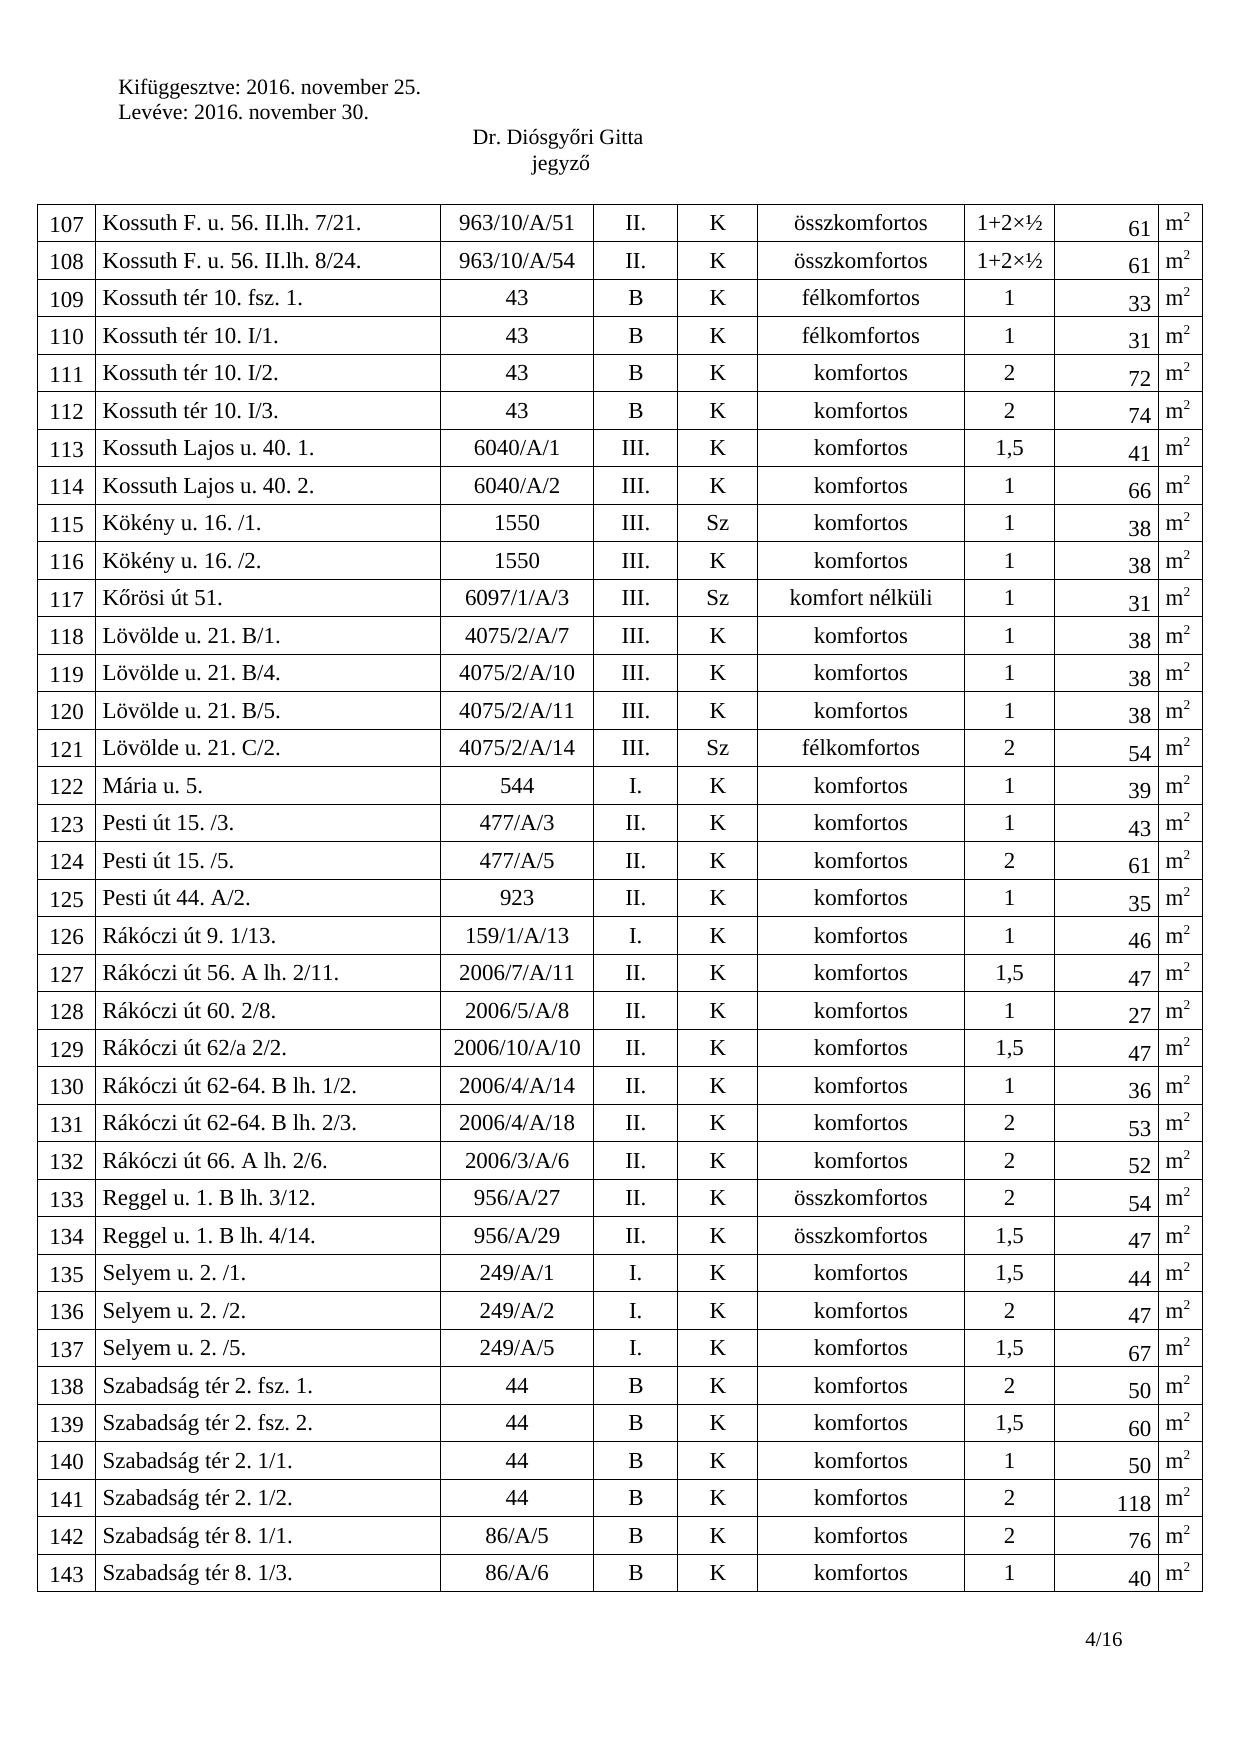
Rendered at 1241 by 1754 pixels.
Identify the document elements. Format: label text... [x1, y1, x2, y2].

table_cell 76 [1055, 1517, 1158, 1553]
table_cell 1 [965, 505, 1054, 541]
table_cell 43 [441, 392, 593, 428]
table_cell 50 [1055, 1367, 1158, 1403]
table_cell II. [594, 242, 677, 278]
table_cell m2 [1159, 430, 1202, 466]
table_cell 40 [1055, 1555, 1158, 1591]
table_cell 33 [1055, 280, 1158, 316]
table_cell III. [594, 467, 677, 503]
table_cell B [594, 1480, 677, 1516]
table_cell II. [594, 880, 677, 916]
table_cell m2 [1159, 1442, 1202, 1478]
table_cell K [678, 242, 757, 278]
table_cell 1,5 [965, 1030, 1054, 1066]
table_cell II. [594, 205, 677, 241]
table_cell 35 [1055, 880, 1158, 916]
table_cell II. [594, 1142, 677, 1178]
table_cell K [678, 1405, 757, 1441]
table_cell K [678, 542, 757, 578]
table_cell komfortos [758, 655, 964, 691]
table_cell Szabadság tér 2. 1/2. [96, 1480, 440, 1516]
table_cell m2 [1159, 1367, 1202, 1403]
table_cell m2 [1159, 505, 1202, 541]
table_cell komfortos [758, 880, 964, 916]
table_cell 44 [441, 1405, 593, 1441]
table_cell komfortos [758, 805, 964, 841]
table_cell komfortos [758, 1067, 964, 1103]
table_cell 923 [441, 880, 593, 916]
table_cell 46 [1055, 917, 1158, 953]
table_cell m2 [1159, 242, 1202, 278]
table_cell komfortos [758, 1330, 964, 1366]
table_cell K [678, 1480, 757, 1516]
table_cell 44 [441, 1367, 593, 1403]
table_cell 2006/7/A/11 [441, 955, 593, 991]
table_cell II. [594, 805, 677, 841]
table_cell 44 [441, 1480, 593, 1516]
table_cell félkomfortos [758, 280, 964, 316]
table_cell 72 [1055, 355, 1158, 391]
table_cell 31 [1055, 580, 1158, 616]
table_cell 60 [1055, 1405, 1158, 1441]
table_cell m2 [1159, 355, 1202, 391]
table_cell B [594, 1555, 677, 1591]
table_cell 142 [38, 1517, 95, 1553]
table_cell m2 [1159, 655, 1202, 691]
table_cell m2 [1159, 280, 1202, 316]
table_cell K [678, 430, 757, 466]
table_cell Lövölde u. 21. B/1. [96, 617, 440, 653]
table_cell 477/A/5 [441, 842, 593, 878]
table_cell komfortos [758, 1405, 964, 1441]
table_cell K [678, 317, 757, 353]
table_cell II. [594, 955, 677, 991]
table_cell K [678, 1330, 757, 1366]
table_cell K [678, 655, 757, 691]
table_cell K [678, 1555, 757, 1591]
table_cell 125 [38, 880, 95, 916]
table_cell Rákóczi út 56. A lh. 2/11. [96, 955, 440, 991]
table_cell Rákóczi út 9. 1/13. [96, 917, 440, 953]
table_cell 133 [38, 1180, 95, 1216]
table_cell komfortos [758, 1555, 964, 1591]
table_cell komfortos [758, 842, 964, 878]
table_cell Rákóczi út 60. 2/8. [96, 992, 440, 1028]
table_cell komfortos [758, 992, 964, 1028]
table_cell félkomfortos [758, 317, 964, 353]
table_cell K [678, 805, 757, 841]
table_cell m2 [1159, 1105, 1202, 1141]
table_cell K [678, 467, 757, 503]
table_cell m2 [1159, 1292, 1202, 1328]
table_cell II. [594, 1217, 677, 1253]
table_cell III. [594, 580, 677, 616]
table_cell 43 [441, 317, 593, 353]
table_cell 61 [1055, 842, 1158, 878]
table_cell K [678, 1255, 757, 1291]
table_cell Sz [678, 730, 757, 766]
table_cell Reggel u. 1. B lh. 3/12. [96, 1180, 440, 1216]
table_cell Rákóczi út 62-64. B lh. 1/2. [96, 1067, 440, 1103]
table_cell 137 [38, 1330, 95, 1366]
table_cell 121 [38, 730, 95, 766]
table_cell 2006/3/A/6 [441, 1142, 593, 1178]
table_cell 135 [38, 1255, 95, 1291]
table_cell 1 [965, 917, 1054, 953]
table_cell 2 [965, 842, 1054, 878]
table_cell 2006/10/A/10 [441, 1030, 593, 1066]
table_cell m2 [1159, 880, 1202, 916]
table_cell 122 [38, 767, 95, 803]
table_cell K [678, 767, 757, 803]
table_cell B [594, 280, 677, 316]
table_cell 1 [965, 767, 1054, 803]
table_cell komfortos [758, 1030, 964, 1066]
table_cell komfortos [758, 1292, 964, 1328]
table_cell 61 [1055, 205, 1158, 241]
table_cell m2 [1159, 1555, 1202, 1591]
table_cell 138 [38, 1367, 95, 1403]
table_cell 2 [965, 1367, 1054, 1403]
table_cell 1,5 [965, 955, 1054, 991]
table_cell Selyem u. 2. /5. [96, 1330, 440, 1366]
table_cell Lövölde u. 21. B/4. [96, 655, 440, 691]
table_cell B [594, 317, 677, 353]
table_cell 120 [38, 692, 95, 728]
table_cell 141 [38, 1480, 95, 1516]
table_cell II. [594, 842, 677, 878]
table_cell 119 [38, 655, 95, 691]
table_cell Szabadság tér 2. fsz. 2. [96, 1405, 440, 1441]
table_cell m2 [1159, 1142, 1202, 1178]
table_cell III. [594, 655, 677, 691]
table_cell 124 [38, 842, 95, 878]
table_cell 53 [1055, 1105, 1158, 1141]
table_cell B [594, 1367, 677, 1403]
table_cell 1,5 [965, 430, 1054, 466]
table_cell 2006/4/A/14 [441, 1067, 593, 1103]
table_cell 108 [38, 242, 95, 278]
table_cell II. [594, 992, 677, 1028]
table_cell 44 [1055, 1255, 1158, 1291]
table_cell K [678, 992, 757, 1028]
table_cell 1 [965, 317, 1054, 353]
table_cell 1 [965, 1067, 1054, 1103]
table_cell 1,5 [965, 1255, 1054, 1291]
table_cell komfortos [758, 767, 964, 803]
table_cell 1 [965, 280, 1054, 316]
table_cell m2 [1159, 955, 1202, 991]
table_cell II. [594, 1030, 677, 1066]
table_cell m2 [1159, 617, 1202, 653]
table_cell Kossuth tér 10. I/1. [96, 317, 440, 353]
table_cell 1,5 [965, 1405, 1054, 1441]
table_cell komfortos [758, 1367, 964, 1403]
table_cell K [678, 692, 757, 728]
table_cell 2 [965, 1517, 1054, 1553]
table_cell félkomfortos [758, 730, 964, 766]
table_cell Szabadság tér 8. 1/1. [96, 1517, 440, 1553]
table_cell 1 [965, 542, 1054, 578]
table_cell Selyem u. 2. /2. [96, 1292, 440, 1328]
table_cell 2006/5/A/8 [441, 992, 593, 1028]
table_cell B [594, 1405, 677, 1441]
table_cell K [678, 1292, 757, 1328]
table_cell komfortos [758, 430, 964, 466]
table_cell m2 [1159, 1030, 1202, 1066]
table_cell 54 [1055, 730, 1158, 766]
table_cell komfortos [758, 542, 964, 578]
table_cell összkomfortos [758, 1180, 964, 1216]
table_cell K [678, 1030, 757, 1066]
table_cell 107 [38, 205, 95, 241]
table_cell 38 [1055, 505, 1158, 541]
table_cell 963/10/A/51 [441, 205, 593, 241]
table_cell 249/A/1 [441, 1255, 593, 1291]
table_cell K [678, 1367, 757, 1403]
table_cell 1 [965, 880, 1054, 916]
table_cell 1 [965, 1555, 1054, 1591]
table_cell 1,5 [965, 1330, 1054, 1366]
table_cell I. [594, 1292, 677, 1328]
table_cell 43 [441, 355, 593, 391]
table_cell 2 [965, 1180, 1054, 1216]
table_cell II. [594, 1180, 677, 1216]
table_cell komfortos [758, 692, 964, 728]
table_cell 136 [38, 1292, 95, 1328]
table_cell m2 [1159, 842, 1202, 878]
table_cell 27 [1055, 992, 1158, 1028]
table_cell Mária u. 5. [96, 767, 440, 803]
table_cell 2 [965, 730, 1054, 766]
table_cell 2 [965, 355, 1054, 391]
table_cell összkomfortos [758, 1217, 964, 1253]
table_cell 159/1/A/13 [441, 917, 593, 953]
table_cell m2 [1159, 1255, 1202, 1291]
table_cell 956/A/27 [441, 1180, 593, 1216]
table_cell 2 [965, 1105, 1054, 1141]
table_cell 4075/2/A/11 [441, 692, 593, 728]
table_cell K [678, 392, 757, 428]
table_cell m2 [1159, 1067, 1202, 1103]
table_cell I. [594, 1330, 677, 1366]
table_cell komfortos [758, 917, 964, 953]
table_cell 134 [38, 1217, 95, 1253]
table_cell 43 [1055, 805, 1158, 841]
table_cell 47 [1055, 1292, 1158, 1328]
table_cell 38 [1055, 617, 1158, 653]
table_cell 118 [38, 617, 95, 653]
table_cell 66 [1055, 467, 1158, 503]
table_cell 140 [38, 1442, 95, 1478]
table_cell Szabadság tér 2. 1/1. [96, 1442, 440, 1478]
table_cell 4075/2/A/7 [441, 617, 593, 653]
table_cell 44 [441, 1442, 593, 1478]
table_cell m2 [1159, 1480, 1202, 1516]
table_cell 956/A/29 [441, 1217, 593, 1253]
table_cell 43 [441, 280, 593, 316]
table_cell 130 [38, 1067, 95, 1103]
table_cell 112 [38, 392, 95, 428]
table_cell 41 [1055, 430, 1158, 466]
table_cell K [678, 880, 757, 916]
table_cell m2 [1159, 580, 1202, 616]
table_cell B [594, 1517, 677, 1553]
table_cell Selyem u. 2. /1. [96, 1255, 440, 1291]
table_cell Rákóczi út 62-64. B lh. 2/3. [96, 1105, 440, 1141]
table_cell 38 [1055, 542, 1158, 578]
table_cell 52 [1055, 1142, 1158, 1178]
table_cell K [678, 205, 757, 241]
table_cell 1550 [441, 505, 593, 541]
table_cell összkomfortos [758, 242, 964, 278]
table_cell 132 [38, 1142, 95, 1178]
table_cell 38 [1055, 655, 1158, 691]
table_cell 1 [965, 692, 1054, 728]
table_cell m2 [1159, 805, 1202, 841]
table_cell m2 [1159, 992, 1202, 1028]
table_cell 139 [38, 1405, 95, 1441]
table_cell 1 [965, 580, 1054, 616]
table_cell 477/A/3 [441, 805, 593, 841]
table_cell Pesti út 15. /3. [96, 805, 440, 841]
table_cell 963/10/A/54 [441, 242, 593, 278]
table_cell komfortos [758, 1142, 964, 1178]
table_cell Szabadság tér 2. fsz. 1. [96, 1367, 440, 1403]
table_cell m2 [1159, 392, 1202, 428]
table_cell 2 [965, 1142, 1054, 1178]
table_cell 109 [38, 280, 95, 316]
table_cell 47 [1055, 1030, 1158, 1066]
table_cell III. [594, 692, 677, 728]
table_cell 110 [38, 317, 95, 353]
table_cell 2 [965, 392, 1054, 428]
table_cell Szabadság tér 8. 1/3. [96, 1555, 440, 1591]
table_cell III. [594, 505, 677, 541]
table_cell m2 [1159, 917, 1202, 953]
table_cell II. [594, 1105, 677, 1141]
table_cell 2006/4/A/18 [441, 1105, 593, 1141]
table_cell K [678, 1142, 757, 1178]
table_cell B [594, 392, 677, 428]
table_cell Pesti út 15. /5. [96, 842, 440, 878]
table_cell 111 [38, 355, 95, 391]
table_cell 50 [1055, 1442, 1158, 1478]
table_cell 115 [38, 505, 95, 541]
table_cell 36 [1055, 1067, 1158, 1103]
table_cell Reggel u. 1. B lh. 4/14. [96, 1217, 440, 1253]
table_cell III. [594, 542, 677, 578]
table_cell 114 [38, 467, 95, 503]
table_cell Rákóczi út 62/a 2/2. [96, 1030, 440, 1066]
table_cell Kossuth F. u. 56. II.lh. 7/21. [96, 205, 440, 241]
table_cell Lövölde u. 21. C/2. [96, 730, 440, 766]
table_cell 249/A/2 [441, 1292, 593, 1328]
table_cell 118 [1055, 1480, 1158, 1516]
table_cell 86/A/6 [441, 1555, 593, 1591]
table_cell II. [594, 1067, 677, 1103]
table_cell Pesti út 44. A/2. [96, 880, 440, 916]
table_cell III. [594, 430, 677, 466]
table_cell összkomfortos [758, 205, 964, 241]
table_cell Kőrösi út 51. [96, 580, 440, 616]
table_cell 4075/2/A/10 [441, 655, 593, 691]
table_cell 2 [965, 1480, 1054, 1516]
table_cell 1 [965, 655, 1054, 691]
table_cell III. [594, 730, 677, 766]
table_cell K [678, 1105, 757, 1141]
table_cell K [678, 842, 757, 878]
table_cell K [678, 280, 757, 316]
table_cell 143 [38, 1555, 95, 1591]
table_cell 127 [38, 955, 95, 991]
table_cell 39 [1055, 767, 1158, 803]
table_cell komfortos [758, 1105, 964, 1141]
table_cell Sz [678, 580, 757, 616]
table_cell komfortos [758, 392, 964, 428]
table_cell K [678, 955, 757, 991]
table_cell 1+2×½ [965, 242, 1054, 278]
table_cell 1 [965, 992, 1054, 1028]
table_cell Kossuth tér 10. I/3. [96, 392, 440, 428]
table_cell m2 [1159, 730, 1202, 766]
table_cell I. [594, 767, 677, 803]
table_cell 117 [38, 580, 95, 616]
table_cell 6040/A/2 [441, 467, 593, 503]
table_cell m2 [1159, 767, 1202, 803]
table_cell I. [594, 1255, 677, 1291]
table_cell 131 [38, 1105, 95, 1141]
table_cell komfortos [758, 1255, 964, 1291]
table_cell I. [594, 917, 677, 953]
table_cell 74 [1055, 392, 1158, 428]
table_cell 1550 [441, 542, 593, 578]
table_cell 6097/1/A/3 [441, 580, 593, 616]
table_cell 4075/2/A/14 [441, 730, 593, 766]
table_cell K [678, 1067, 757, 1103]
table_cell 86/A/5 [441, 1517, 593, 1553]
table_cell m2 [1159, 1330, 1202, 1366]
table_cell K [678, 1217, 757, 1253]
table_cell Kossuth tér 10. fsz. 1. [96, 280, 440, 316]
table_cell 61 [1055, 242, 1158, 278]
table_cell 249/A/5 [441, 1330, 593, 1366]
table_cell 1 [965, 1442, 1054, 1478]
table_cell K [678, 1180, 757, 1216]
table_cell 1,5 [965, 1217, 1054, 1253]
table_cell 31 [1055, 317, 1158, 353]
table_cell 123 [38, 805, 95, 841]
table_cell K [678, 1517, 757, 1553]
table_cell komfortos [758, 1480, 964, 1516]
table_cell m2 [1159, 317, 1202, 353]
table_cell komfortos [758, 505, 964, 541]
table_cell Rákóczi út 66. A lh. 2/6. [96, 1142, 440, 1178]
table_cell 1 [965, 617, 1054, 653]
table_cell 126 [38, 917, 95, 953]
table_cell komfortos [758, 617, 964, 653]
table_cell 67 [1055, 1330, 1158, 1366]
table_cell 47 [1055, 955, 1158, 991]
table_cell III. [594, 617, 677, 653]
table_cell B [594, 355, 677, 391]
table_cell 6040/A/1 [441, 430, 593, 466]
table_cell m2 [1159, 1180, 1202, 1216]
table_cell 1+2×½ [965, 205, 1054, 241]
table_cell m2 [1159, 205, 1202, 241]
table_cell komfortos [758, 355, 964, 391]
table_cell 2 [965, 1292, 1054, 1328]
table_cell 54 [1055, 1180, 1158, 1216]
table_cell m2 [1159, 692, 1202, 728]
table_cell 1 [965, 805, 1054, 841]
table_cell komfort nélküli [758, 580, 964, 616]
table_cell komfortos [758, 1442, 964, 1478]
table_cell 544 [441, 767, 593, 803]
table_cell B [594, 1442, 677, 1478]
table_cell 1 [965, 467, 1054, 503]
table_cell Kökény u. 16. /1. [96, 505, 440, 541]
table_cell K [678, 617, 757, 653]
table_cell K [678, 1442, 757, 1478]
table_cell 47 [1055, 1217, 1158, 1253]
table_cell m2 [1159, 1517, 1202, 1553]
table_cell Kossuth tér 10. I/2. [96, 355, 440, 391]
table_cell K [678, 917, 757, 953]
table_cell Lövölde u. 21. B/5. [96, 692, 440, 728]
table_cell Kossuth Lajos u. 40. 1. [96, 430, 440, 466]
table_cell komfortos [758, 467, 964, 503]
table_cell K [678, 355, 757, 391]
table_cell Sz [678, 505, 757, 541]
table_cell 128 [38, 992, 95, 1028]
table_cell 38 [1055, 692, 1158, 728]
table_cell 113 [38, 430, 95, 466]
table_cell m2 [1159, 1405, 1202, 1441]
table_cell komfortos [758, 955, 964, 991]
table_cell 116 [38, 542, 95, 578]
table_cell Kossuth F. u. 56. II.lh. 8/24. [96, 242, 440, 278]
table_cell komfortos [758, 1517, 964, 1553]
table_cell m2 [1159, 542, 1202, 578]
table_cell Kökény u. 16. /2. [96, 542, 440, 578]
table_cell 129 [38, 1030, 95, 1066]
table_cell m2 [1159, 1217, 1202, 1253]
table_cell Kossuth Lajos u. 40. 2. [96, 467, 440, 503]
table_cell m2 [1159, 467, 1202, 503]
